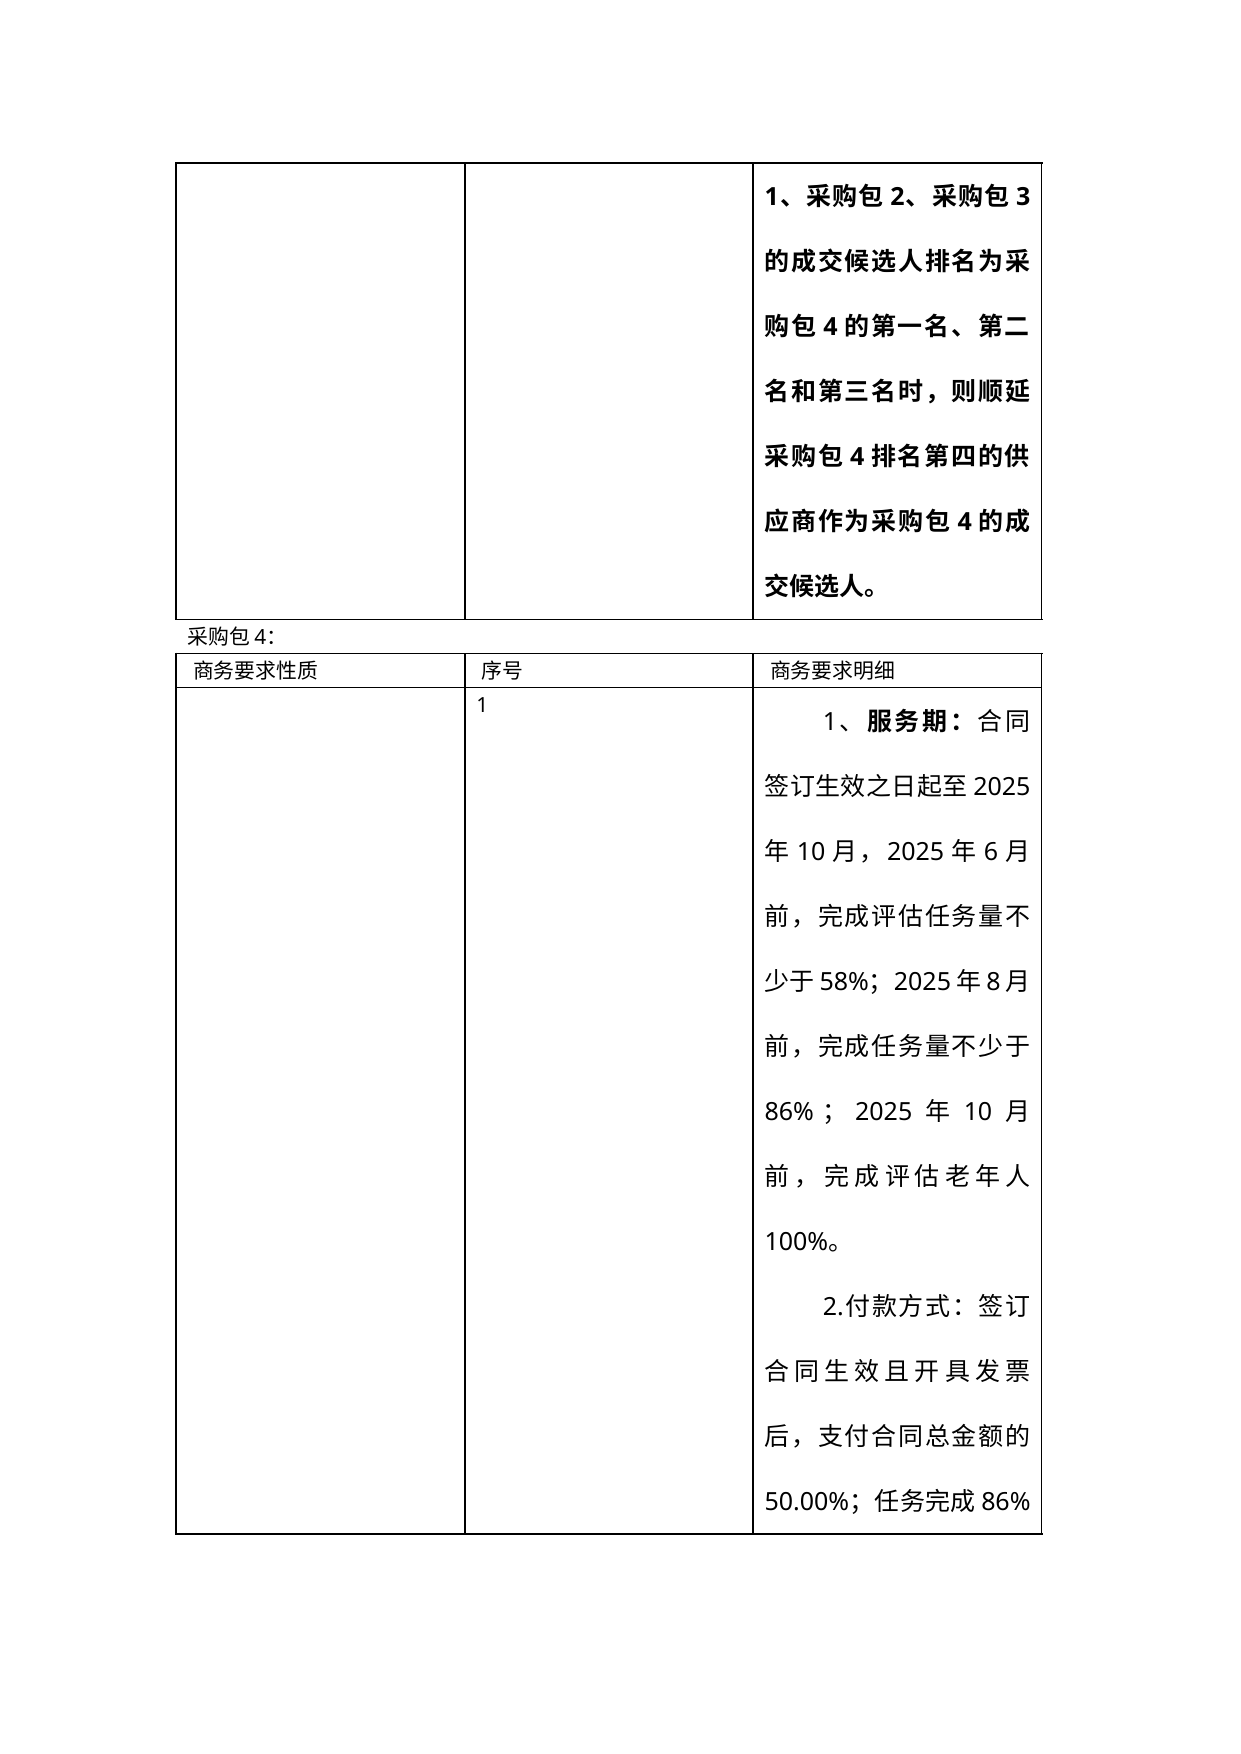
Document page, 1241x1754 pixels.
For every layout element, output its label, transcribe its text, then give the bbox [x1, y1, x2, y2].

table_header 序号 [466, 654, 752, 687]
table_cell [177, 688, 464, 1533]
text 采购包4： [187, 620, 1053, 653]
table_header 商务要求明细 [754, 654, 1041, 687]
table_cell ★ [177, 164, 464, 618]
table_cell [754, 164, 1041, 618]
table_cell 2 [466, 164, 752, 618]
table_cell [754, 688, 1041, 1533]
table_header 商务要求性质 [177, 654, 464, 687]
table_cell 1 [466, 688, 752, 1533]
